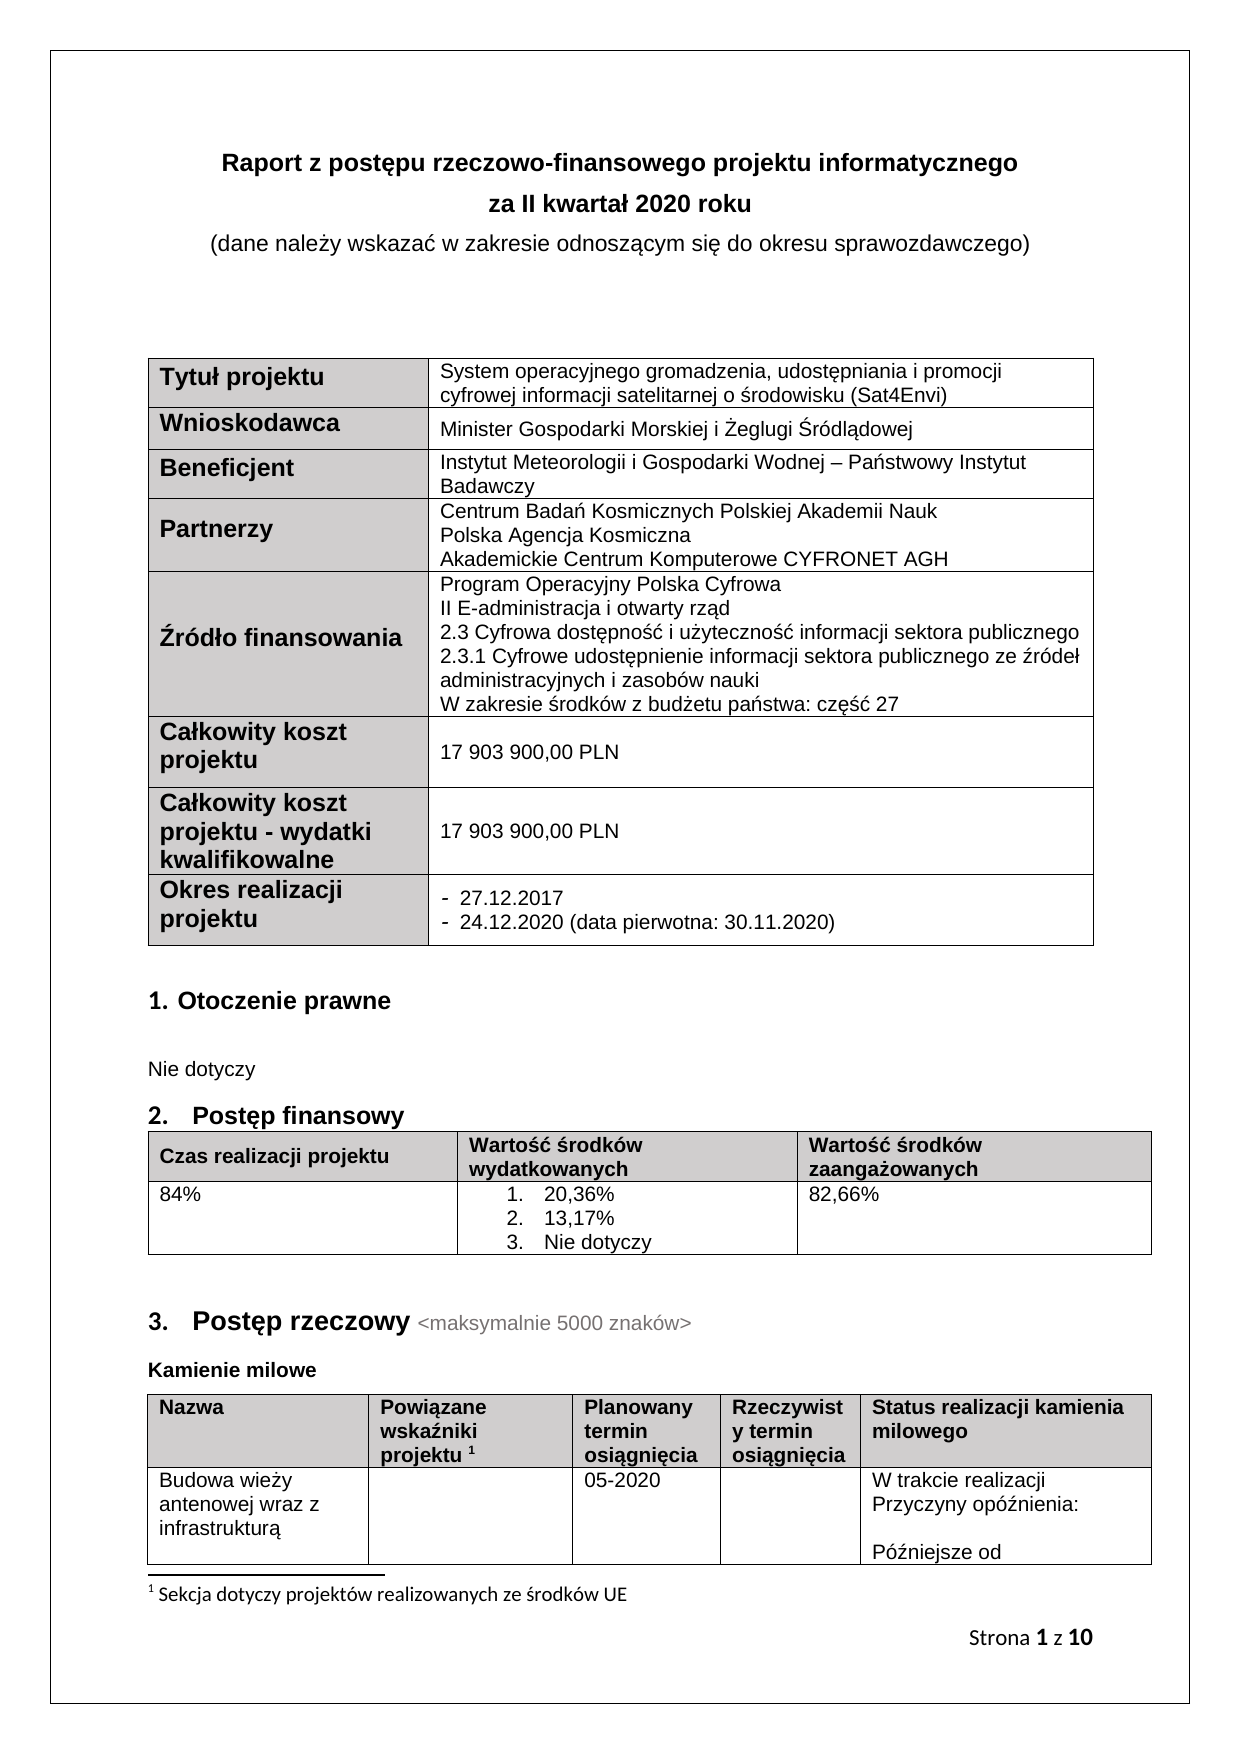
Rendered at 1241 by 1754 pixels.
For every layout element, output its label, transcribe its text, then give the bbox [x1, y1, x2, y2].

table_header Wartość środków wydatkowanych [458, 1132, 797, 1181]
table_cell 20,36% 13,17% Nie dotyczy [458, 1182, 797, 1254]
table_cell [148, 1468, 368, 1564]
text Kamienie milowe [148, 1358, 1093, 1382]
subtitle Raport z postępu rzeczowo-finansowego projektu informatycznego [148, 147, 1093, 176]
table_header Rzeczywisty termin osiągnięcia [721, 1395, 860, 1467]
table_cell Minister Gospodarki Morskiej i Żeglugi Śródlądowej [429, 408, 1093, 449]
table_cell Całkowity koszt projektu [149, 717, 428, 787]
table_header Nazwa [148, 1395, 368, 1467]
table_cell Całkowity koszt projektu - wydatki kwalifikowalne [149, 788, 428, 874]
table_cell Źródło finansowania [149, 572, 428, 716]
table_cell [369, 1468, 572, 1564]
table_cell Program Operacyjny Polska Cyfrowa II E-administracja i otwarty rząd 2.3 Cyfrowa dostępność i użyteczność informacji sektora publicznego 2.3.1 Cyfrowe udostępnienie informacji sektora publicznego ze źródeł administracyjnych i zasobów nauki W zakresie środków z budżetu państwa: część 27 [429, 572, 1093, 716]
table_header Powiązane wskaźniki projektu [369, 1395, 572, 1467]
table_cell Okres realizacji projektu [149, 875, 428, 945]
table_header System operacyjnego gromadzenia, udostępniania i promocji cyfrowej informacji satelitarnej o środowisku (Sat4Envi) [429, 359, 1093, 407]
table_cell 05-2020 [573, 1468, 720, 1564]
table_cell Wnioskodawca [149, 408, 428, 449]
subtitle za II kwartał 2020 roku [148, 189, 1093, 217]
subtitle Postęp rzeczowy <maksymalnie 5000 znaków> [148, 1304, 1093, 1337]
table_header Tytuł projektu [149, 359, 428, 407]
subtitle Postęp finansowy [148, 1098, 1093, 1131]
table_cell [861, 1468, 1151, 1564]
table_header Planowany termin osiągnięcia [573, 1395, 720, 1467]
table_cell 17 903 900,00 PLN [429, 788, 1093, 874]
subtitle Otoczenie prawne [148, 983, 1063, 1017]
table_header Wartość środków zaangażowanych [798, 1132, 1151, 1181]
table_cell Centrum Badań Kosmicznych Polskiej Akademii Nauk Polska Agencja Kosmiczna Akademickie Centrum Komputerowe CYFRONET AGH [429, 499, 1093, 571]
table_cell 17 903 900,00 PLN [429, 717, 1093, 787]
table_header Status realizacji kamienia milowego [861, 1395, 1151, 1467]
text (dane należy wskazać w zakresie odnoszącym się do okresu sprawozdawczego) [148, 230, 1093, 256]
table_cell Beneficjent [149, 450, 428, 498]
table_cell 82,66% [798, 1182, 1151, 1254]
table_header Czas realizacji projektu [149, 1132, 457, 1181]
table_cell [721, 1468, 860, 1564]
text Nie dotyczy [148, 1057, 1093, 1081]
table_cell Instytut Meteorologii i Gospodarki Wodnej – Państwowy Instytut Badawczy [429, 450, 1093, 498]
table_cell 27.12.2017 24.12.2020 (data pierwotna: 30.11.2020) [429, 875, 1093, 945]
table_cell Partnerzy [149, 499, 428, 571]
table_cell 84% [149, 1182, 457, 1254]
